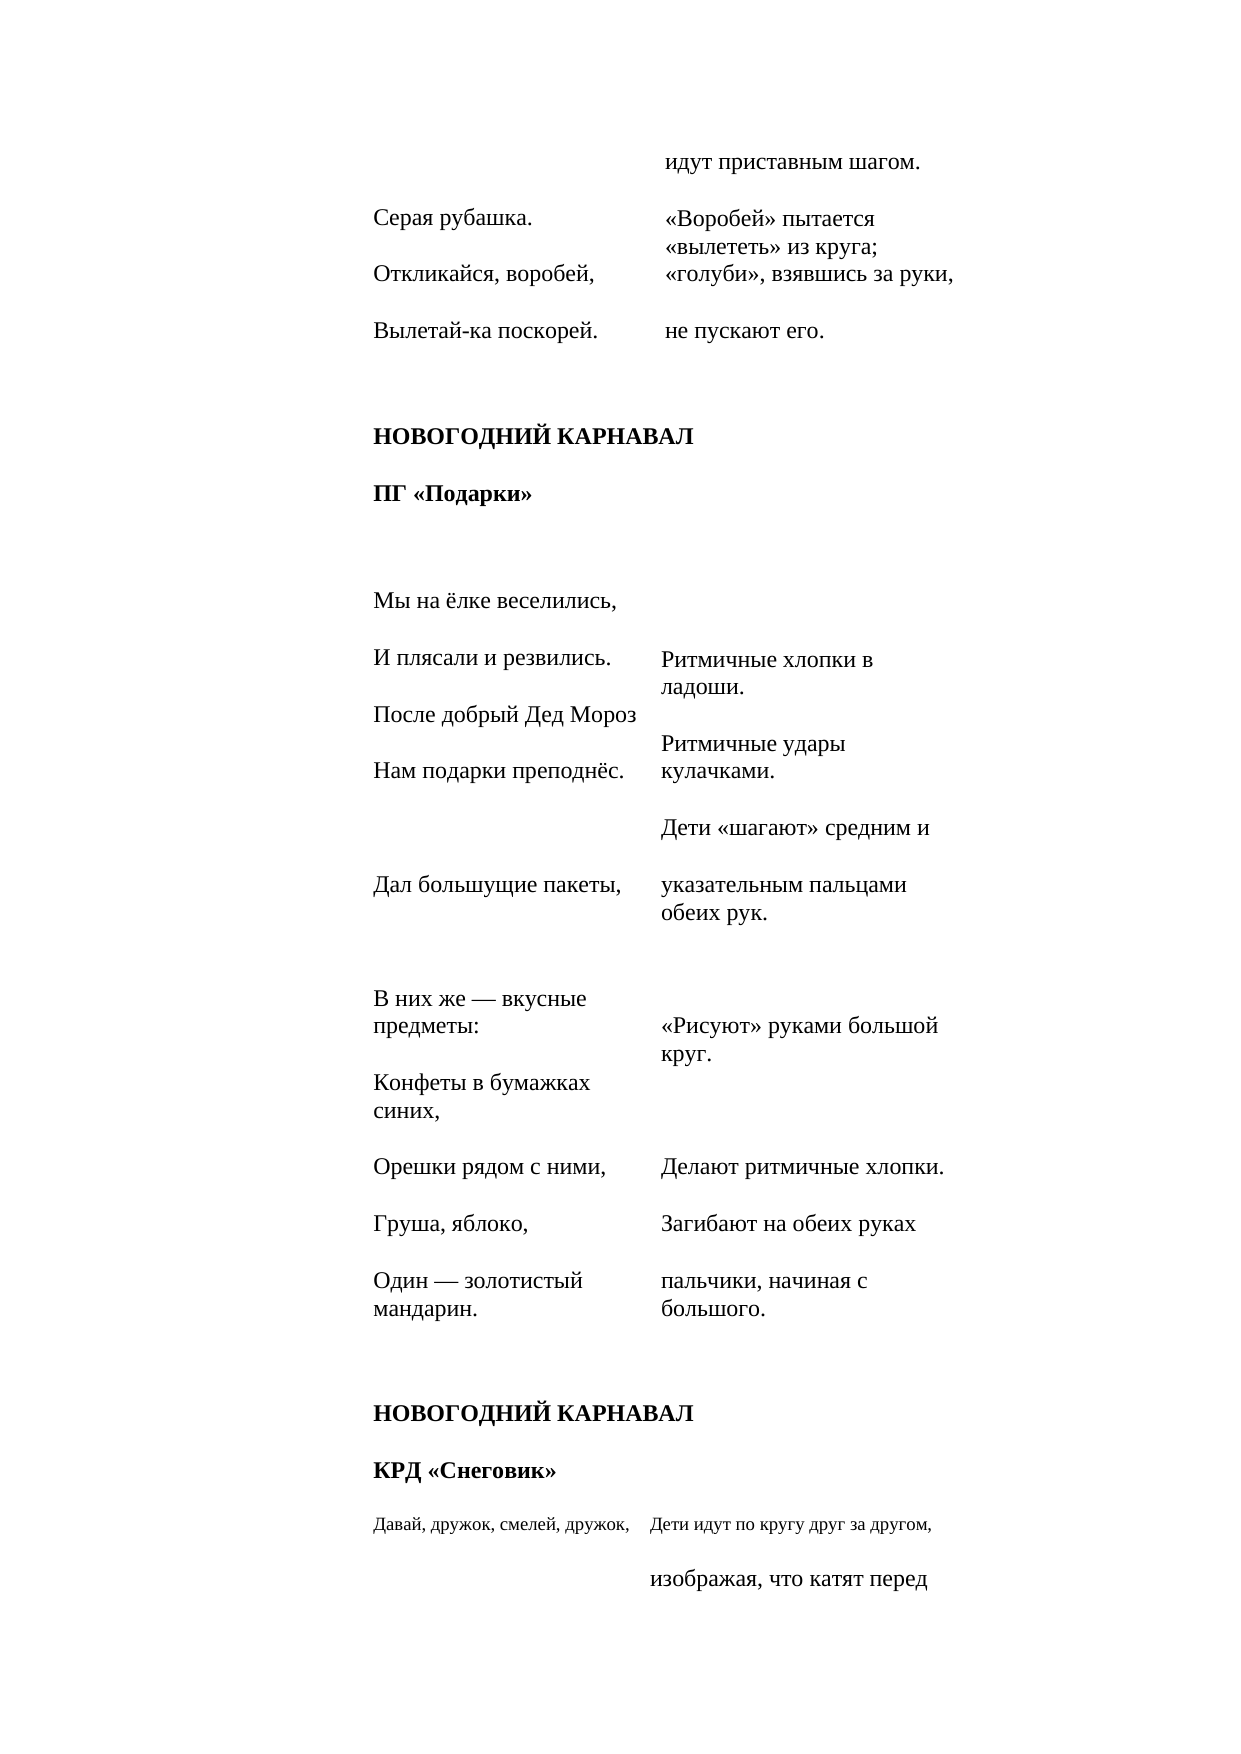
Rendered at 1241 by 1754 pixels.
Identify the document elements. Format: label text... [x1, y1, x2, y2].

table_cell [373, 118, 956, 371]
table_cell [373, 1349, 956, 1621]
table_cell НОВОГОДНИЙ КАРНАВАЛ ПГ «Подарки» [373, 371, 956, 1349]
